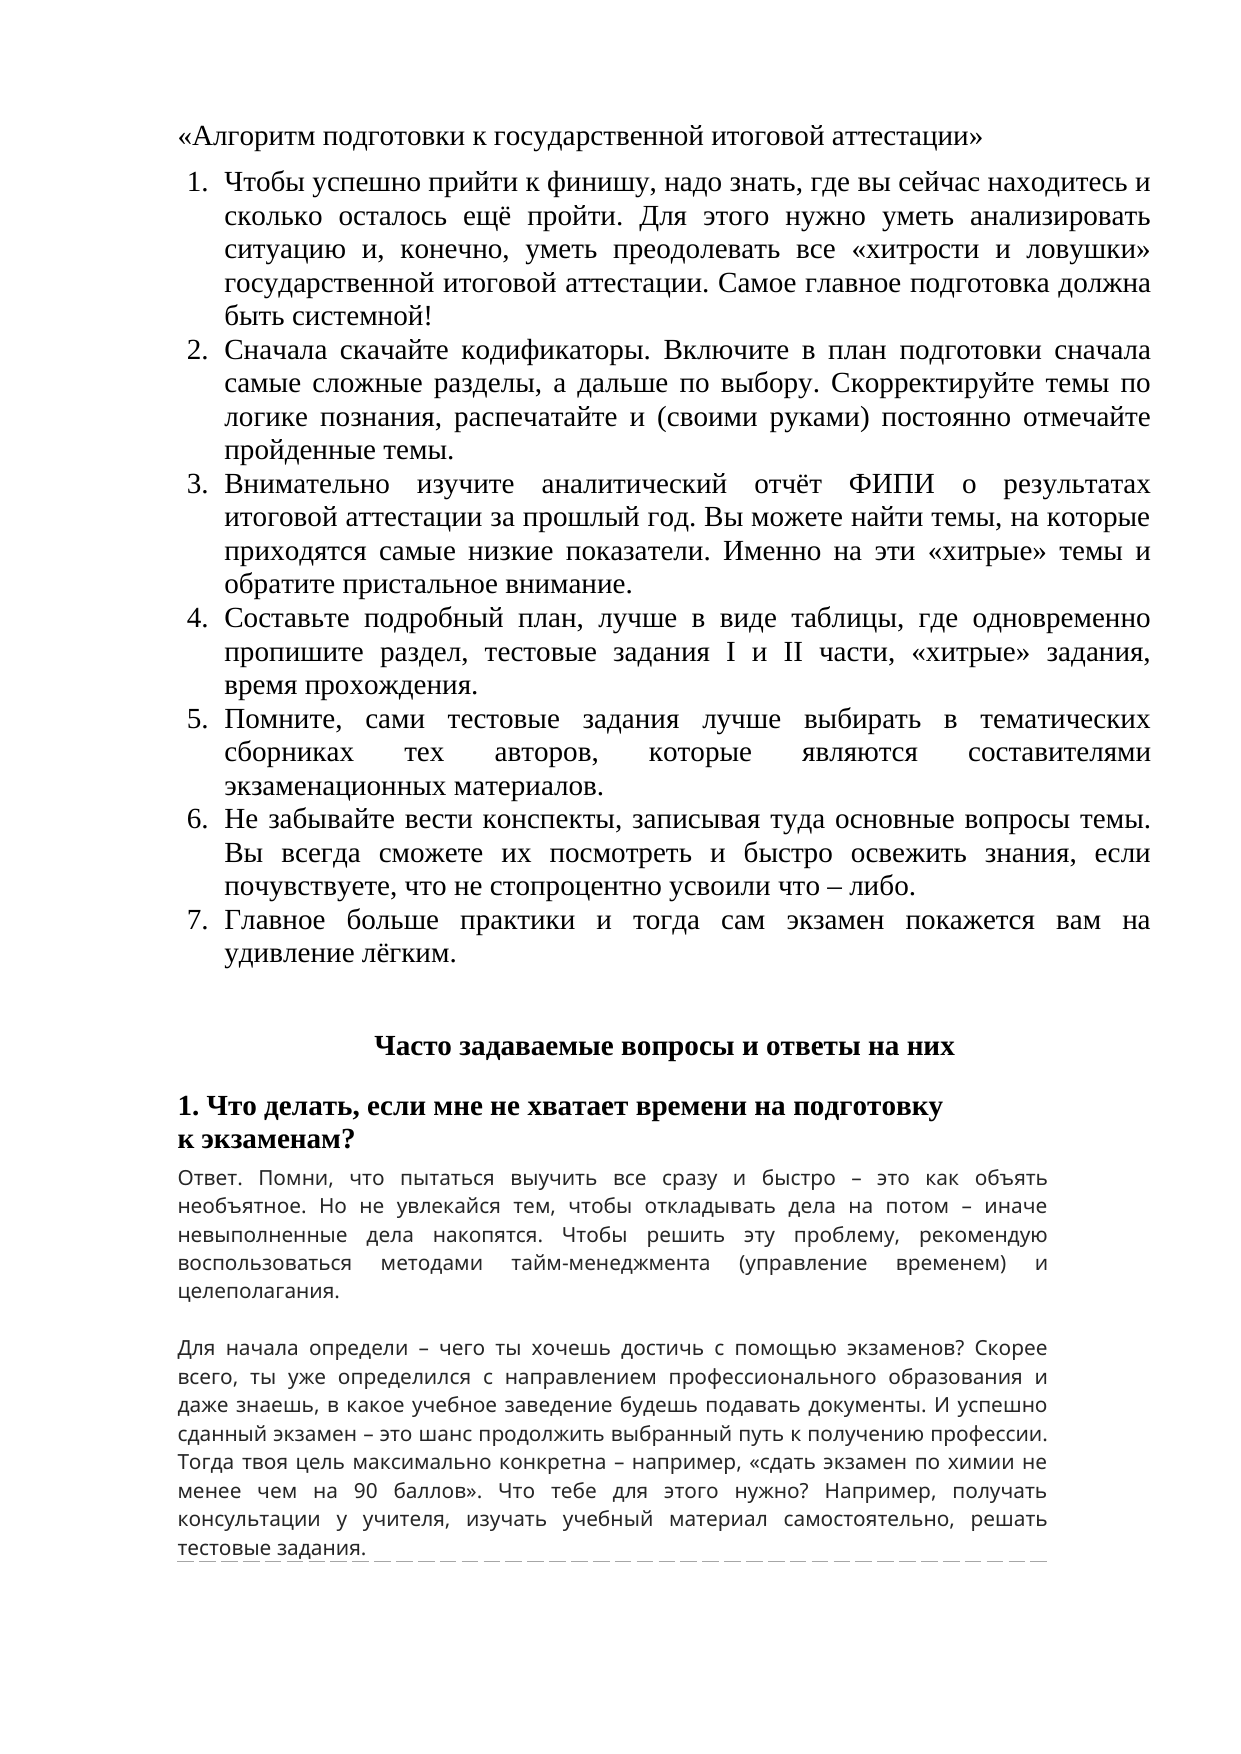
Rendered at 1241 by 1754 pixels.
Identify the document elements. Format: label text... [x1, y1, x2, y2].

list Не забывайте вести конспекты, записывая туда основные вопросы темы. Вы всегда сможете их посмотреть и быстро освежить знания, если почувствуете, что не стопроцентно усвоили что – либо. [187, 801, 1152, 902]
list Сначала скачайте кодификаторы. Включите в план подготовки сначала самые сложные разделы, а дальше по выбору. Скорректируйте темы по логике познания, распечатайте и (своими руками) постоянно отмечайте пройденные темы. [187, 332, 1152, 466]
list Помните, сами тестовые задания лучше выбирать в тематических сборниках тех авторов, которые являются составителями экзаменационных материалов. [187, 701, 1152, 801]
text Часто задаваемые вопросы и ответы на них [177, 1028, 1152, 1062]
list Чтобы успешно прийти к финишу, надо знать, где вы сейчас находитесь и сколько осталось ещё пройти. Для этого нужно уметь анализировать ситуацию и, конечно, уметь преодолевать все «хитрости и ловушки» государственной итоговой аттестации. Самое главное подготовка должна быть системной! [187, 164, 1152, 332]
list Главное больше практики и тогда сам экзамен покажется вам на удивление лёгким. [187, 902, 1152, 969]
text «Алгоритм подготовки к государственной итоговой аттестации» [177, 118, 1152, 152]
list Составьте подробный план, лучше в виде таблицы, где одновременно пропишите раздел, тестовые задания I и II части, «хитрые» задания, время прохождения. [187, 600, 1152, 701]
table_header 1. Что делать, если мне не хватает времени на подготовку к экзаменам? [177, 1088, 1049, 1163]
list Внимательно изучите аналитический отчёт ФИПИ о результатах итоговой аттестации за прошлый год. Вы можете найти темы, на которые приходятся самые низкие показатели. Именно на эти «хитрые» темы и обратите пристальное внимание. [187, 466, 1152, 600]
table_cell Ответ. Помни, что пытаться выучить все сразу и быстро – это как объять необъятное. Но не увлекайся тем, чтобы откладывать дела на потом – иначе невыполненные дела накопятся. Чтобы решить эту проблему, рекомендую воспользоваться методами тайм-менеджмента (управление временем) и целеполагания. Для начала определи – чего ты хочешь достичь с помощью экзаменов? Скорее всего, ты уже определился с направлением профессионального образования и даже знаешь, в какое учебное заведение будешь подавать документы. И успешно сданный экзамен – это шанс продолжить выбранный путь к получению профессии. Тогда твоя цель максимально конкретна – например, «сдать экзамен по химии не менее чем на 90 баллов». Что тебе для этого нужно? Например, получать консультации у учителя, изучать учебный материал самостоятельно, решать тестовые задания. [177, 1163, 1049, 1561]
